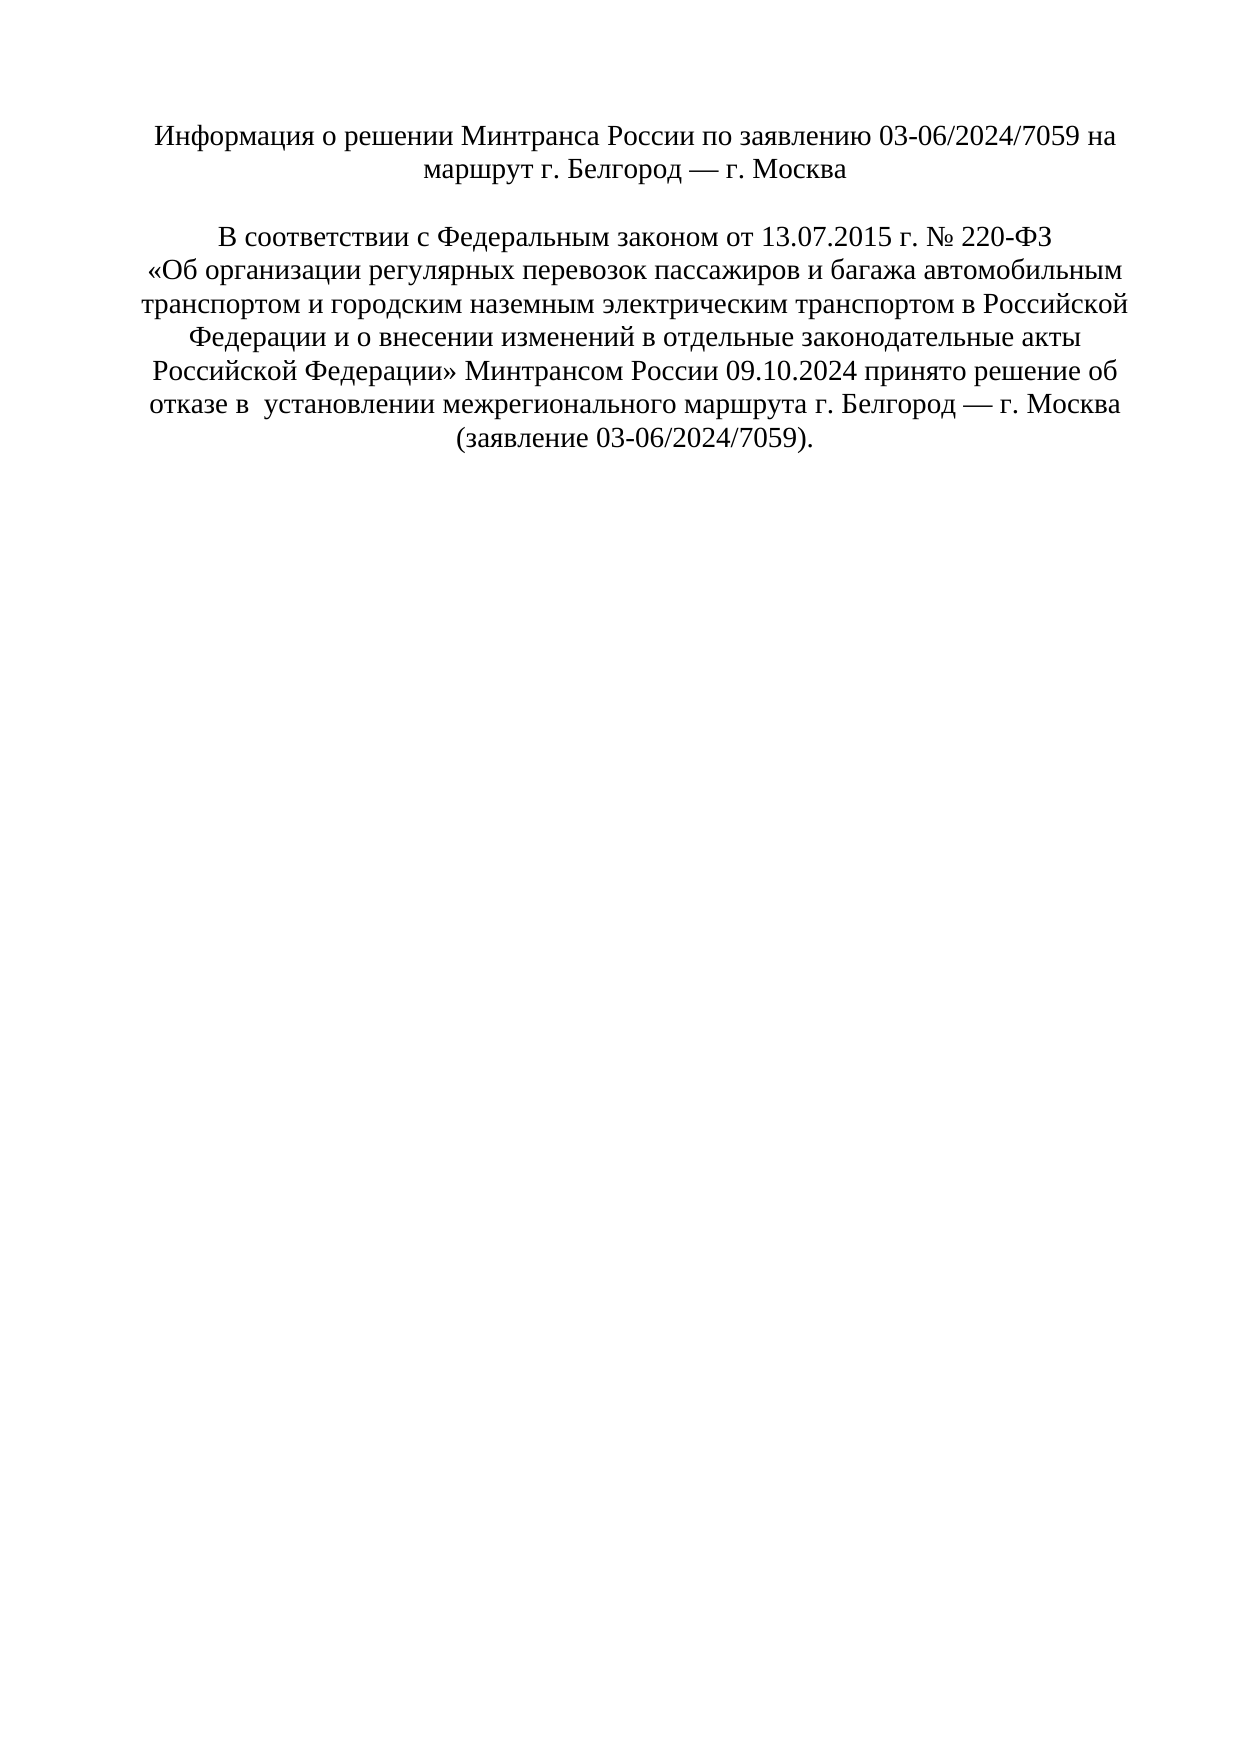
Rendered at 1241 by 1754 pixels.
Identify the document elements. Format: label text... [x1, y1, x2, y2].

text Информация о решении Минтранса России по заявлению 03-06/2024/7059 на маршрут г. Белгород — г. Москва [118, 118, 1152, 185]
text В соответствии с Федеральным законом от 13.07.2015 г. № 220-ФЗ «Об организации регулярных перевозок пассажиров и багажа автомобильным транспортом и городским наземным электрическим транспортом в Российской Федерации и о внесении изменений в отдельные законодательные акты Российской Федерации» Минтрансом России 09.10.2024 принято решение об отказе в установлении межрегионального маршрута г. Белгород — г. Москва (заявление 03-06/2024/7059). [118, 219, 1152, 453]
